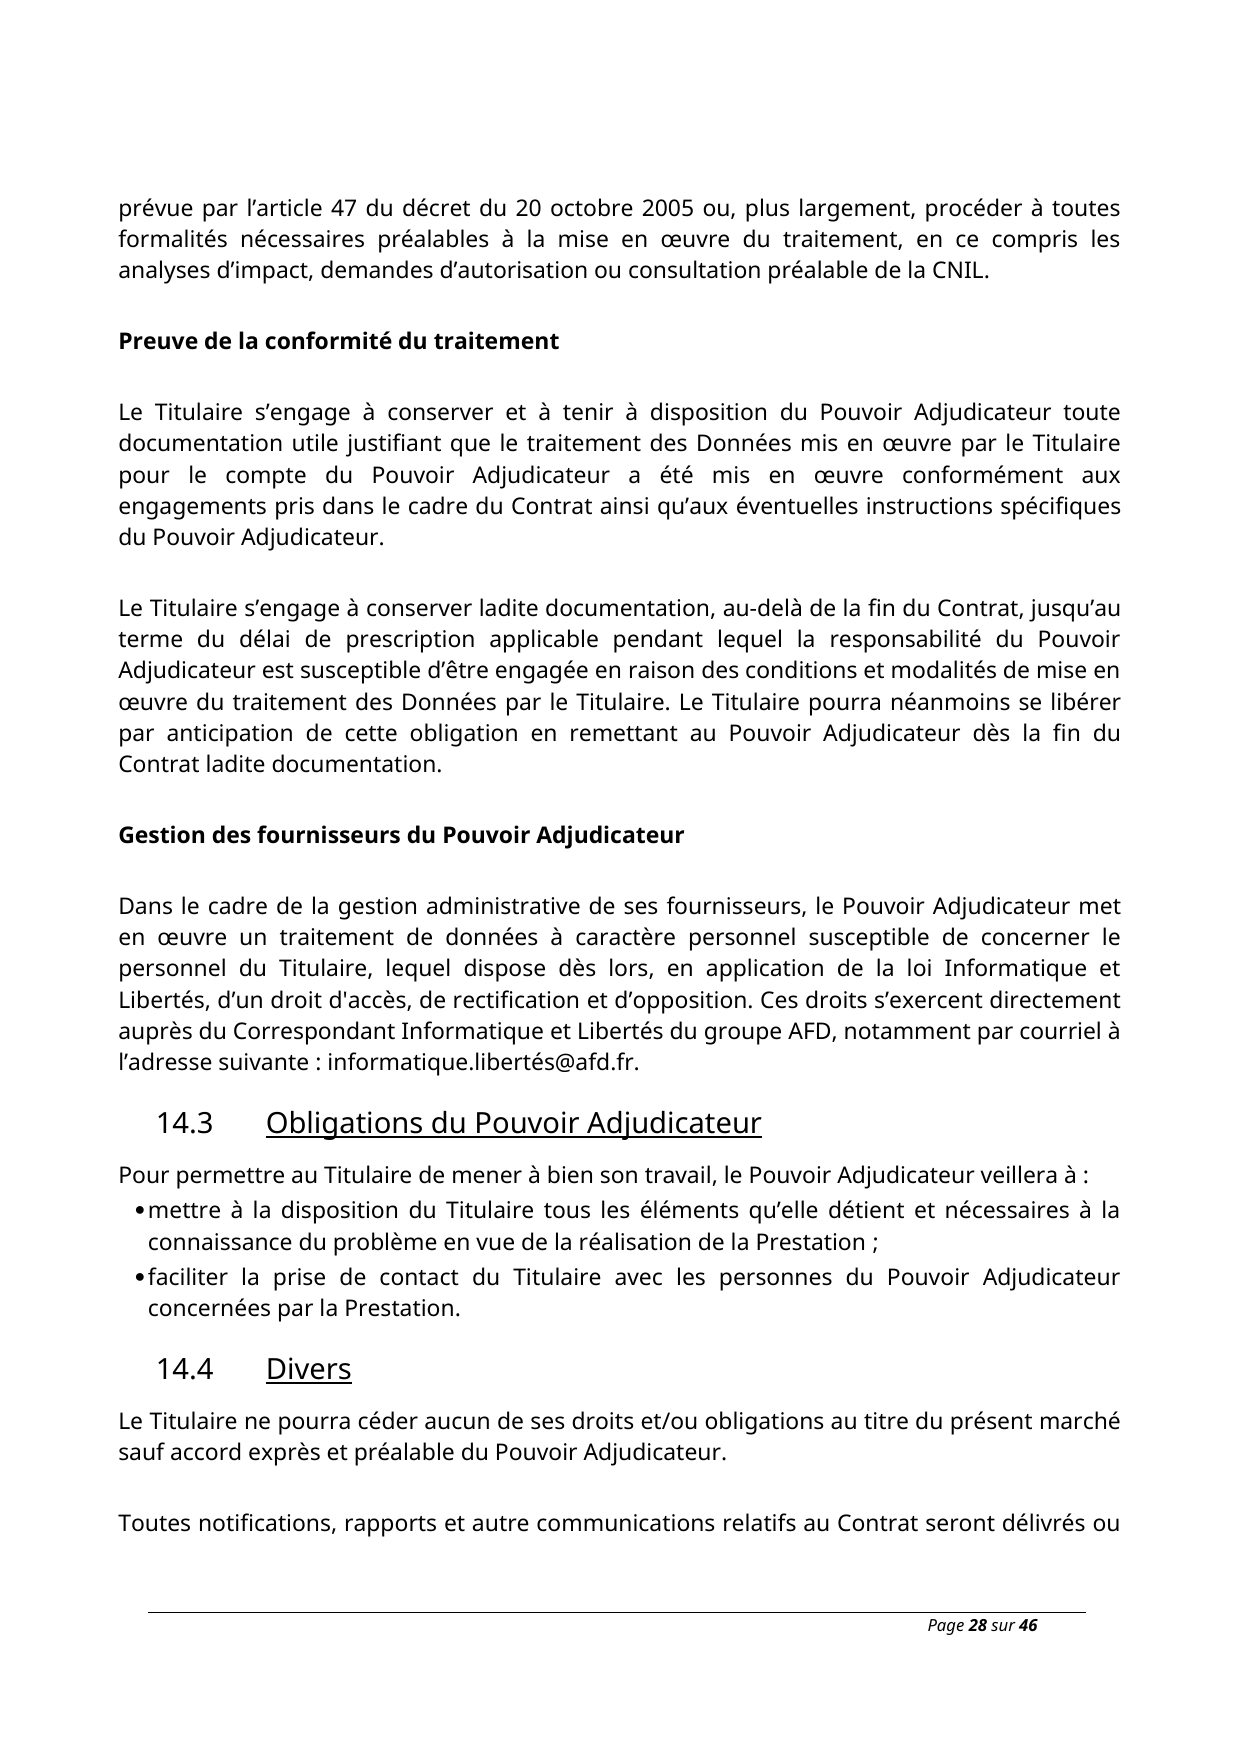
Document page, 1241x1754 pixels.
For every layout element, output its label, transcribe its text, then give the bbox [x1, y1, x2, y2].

list mettre à la disposition du Titulaire tous les éléments qu’elle détient et nécessaires à la connaissance du problème en vue de la réalisation de la Prestation ; [136, 1194, 1122, 1257]
text Le Titulaire s’engage à conserver et à tenir à disposition du Pouvoir Adjudicateur toute documentation utile justifiant que le traitement des Données mis en œuvre par le Titulaire pour le compte du Pouvoir Adjudicateur a été mis en œuvre conformément aux engagements pris dans le cadre du Contrat ainsi qu’aux éventuelles instructions spécifiques du Pouvoir Adjudicateur. [118, 396, 1122, 552]
text Divers [156, 1348, 1122, 1388]
text Pour permettre au Titulaire de mener à bien son travail, le Pouvoir Adjudicateur veillera à : [118, 1159, 1122, 1190]
text Obligations du Pouvoir Adjudicateur [156, 1102, 1122, 1142]
text Gestion des fournisseurs du Pouvoir Adjudicateur [118, 819, 1122, 850]
text Le Titulaire ne pourra céder aucun de ses droits et/ou obligations au titre du présent marché sauf accord exprès et préalable du Pouvoir Adjudicateur. [118, 1405, 1122, 1467]
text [118, 1507, 1122, 1538]
text Preuve de la conformité du traitement [118, 325, 1122, 357]
list faciliter la prise de contact du Titulaire avec les personnes du Pouvoir Adjudicateur concernées par la Prestation. [136, 1261, 1122, 1323]
text Dans le cadre de la gestion administrative de ses fournisseurs, le Pouvoir Adjudicateur met en œuvre un traitement de données à caractère personnel susceptible de concerner le personnel du Titulaire, lequel dispose dès lors, en application de la loi Informatique et Libertés, d’un droit d'accès, de rectification et d’opposition. Ces droits s’exercent directement auprès du Correspondant Informatique et Libertés du groupe AFD, notamment par courriel à l’adresse suivante : informatique.libertés@afd.fr. [118, 890, 1122, 1077]
text Le Titulaire s’engage à conserver ladite documentation, au-delà de la fin du Contrat, jusqu’au terme du délai de prescription applicable pendant lequel la responsabilité du Pouvoir Adjudicateur est susceptible d’être engagée en raison des conditions et modalités de mise en œuvre du traitement des Données par le Titulaire. Le Titulaire pourra néanmoins se libérer par anticipation de cette obligation en remettant au Pouvoir Adjudicateur dès la fin du Contrat ladite documentation. [118, 592, 1122, 779]
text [118, 192, 1122, 286]
